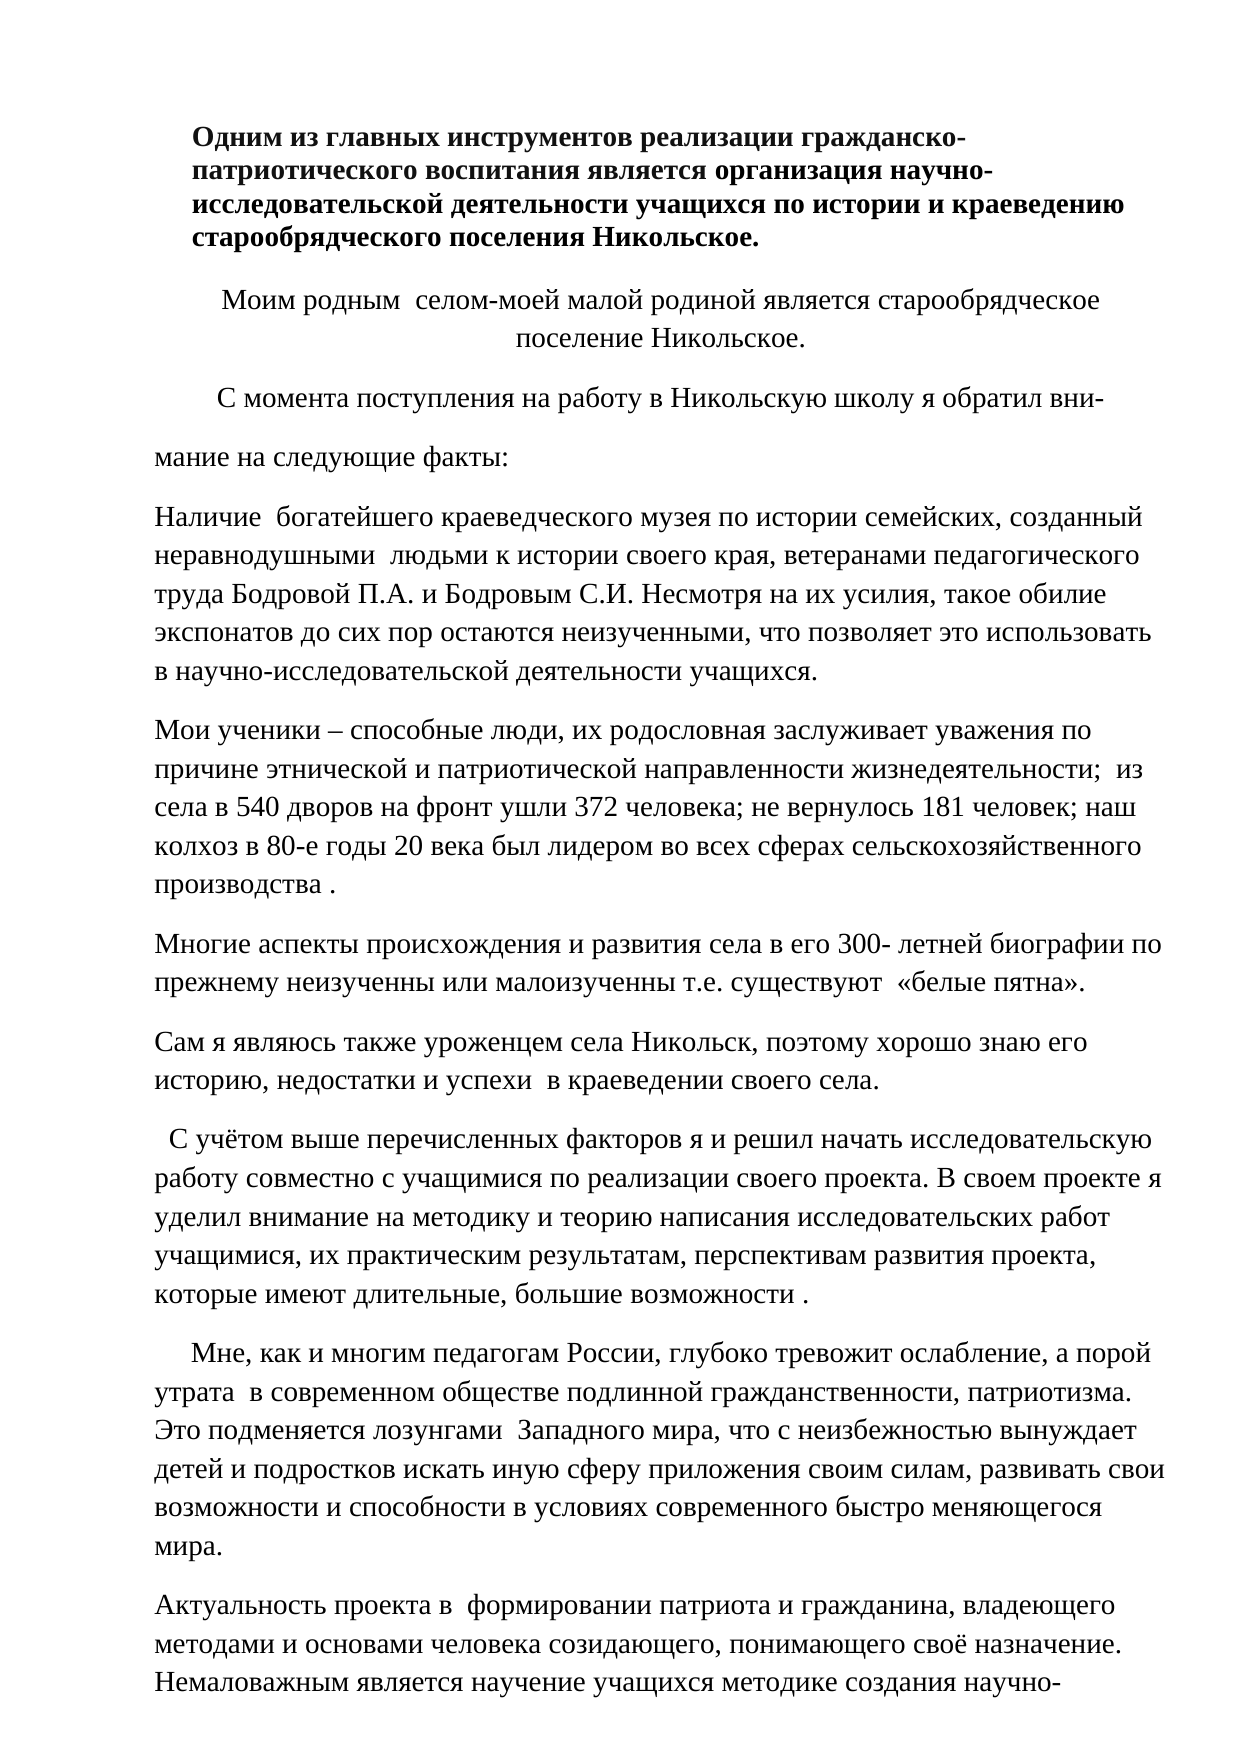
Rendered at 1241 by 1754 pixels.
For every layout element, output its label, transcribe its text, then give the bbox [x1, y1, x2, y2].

text С учётом выше перечисленных факторов я и решил начать исследовательскую работу совместно с учащимися по реализации своего проекта. В своем проекте я уделил внимание на методику и теорию написания исследовательских работ учащимися, их практическим результатам, перспективам развития проекта, которые имеют длительные, большие возможности . [154, 1122, 1167, 1309]
text С момента поступления на работу в Никольскую школу я обратил вни- [154, 380, 1167, 413]
text Мне, как и многим педагогам России, глубоко тревожит ослабление, а порой утрата в современном обществе подлинной гражданственности, патриотизма. Это подменяется лозунгами Западного мира, что с неизбежностью вынуждает детей и подростков искать иную сферу приложения своим силам, развивать свои возможности и способности в условиях современного быстро меняющегося мира. [154, 1335, 1167, 1561]
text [154, 1587, 1167, 1698]
text Моим родным селом-моей малой родиной является старообрядческое поселение Никольское. [154, 282, 1167, 354]
text мание на следующие факты: [154, 439, 1167, 473]
text Одним из главных инструментов реализации гражданско-патриотического воспитания является организация научно-исследовательской деятельности учащихся по истории и краеведению старообрядческого поселения Никольское. [192, 119, 1167, 253]
text Наличие богатейшего краеведческого музея по истории семейских, созданный неравнодушными людьми к истории своего края, ветеранами педагогического труда Бодровой П.А. и Бодровым С.И. Несмотря на их усилия, такое обилие экспонатов до сих пор остаются неизученными, что позволяет это использовать в научно-исследовательской деятельности учащихся. [154, 499, 1167, 686]
text Сам я являюсь также уроженцем села Никольск, поэтому хорошо знаю его историю, недостатки и успехи в краеведении своего села. [154, 1024, 1167, 1096]
text Многие аспекты происхождения и развития села в его 300- летней биографии по прежнему неизученны или малоизученны т.е. существуют «белые пятна». [154, 926, 1167, 998]
text Мои ученики – способные люди, их родословная заслуживает уважения по причине этнической и патриотической направленности жизнедеятельности; из села в 540 дворов на фронт ушли 372 человека; не вернулось 181 человек; наш колхоз в 80-е годы 20 века был лидером во всех сферах сельскохозяйственного производства . [154, 712, 1167, 900]
